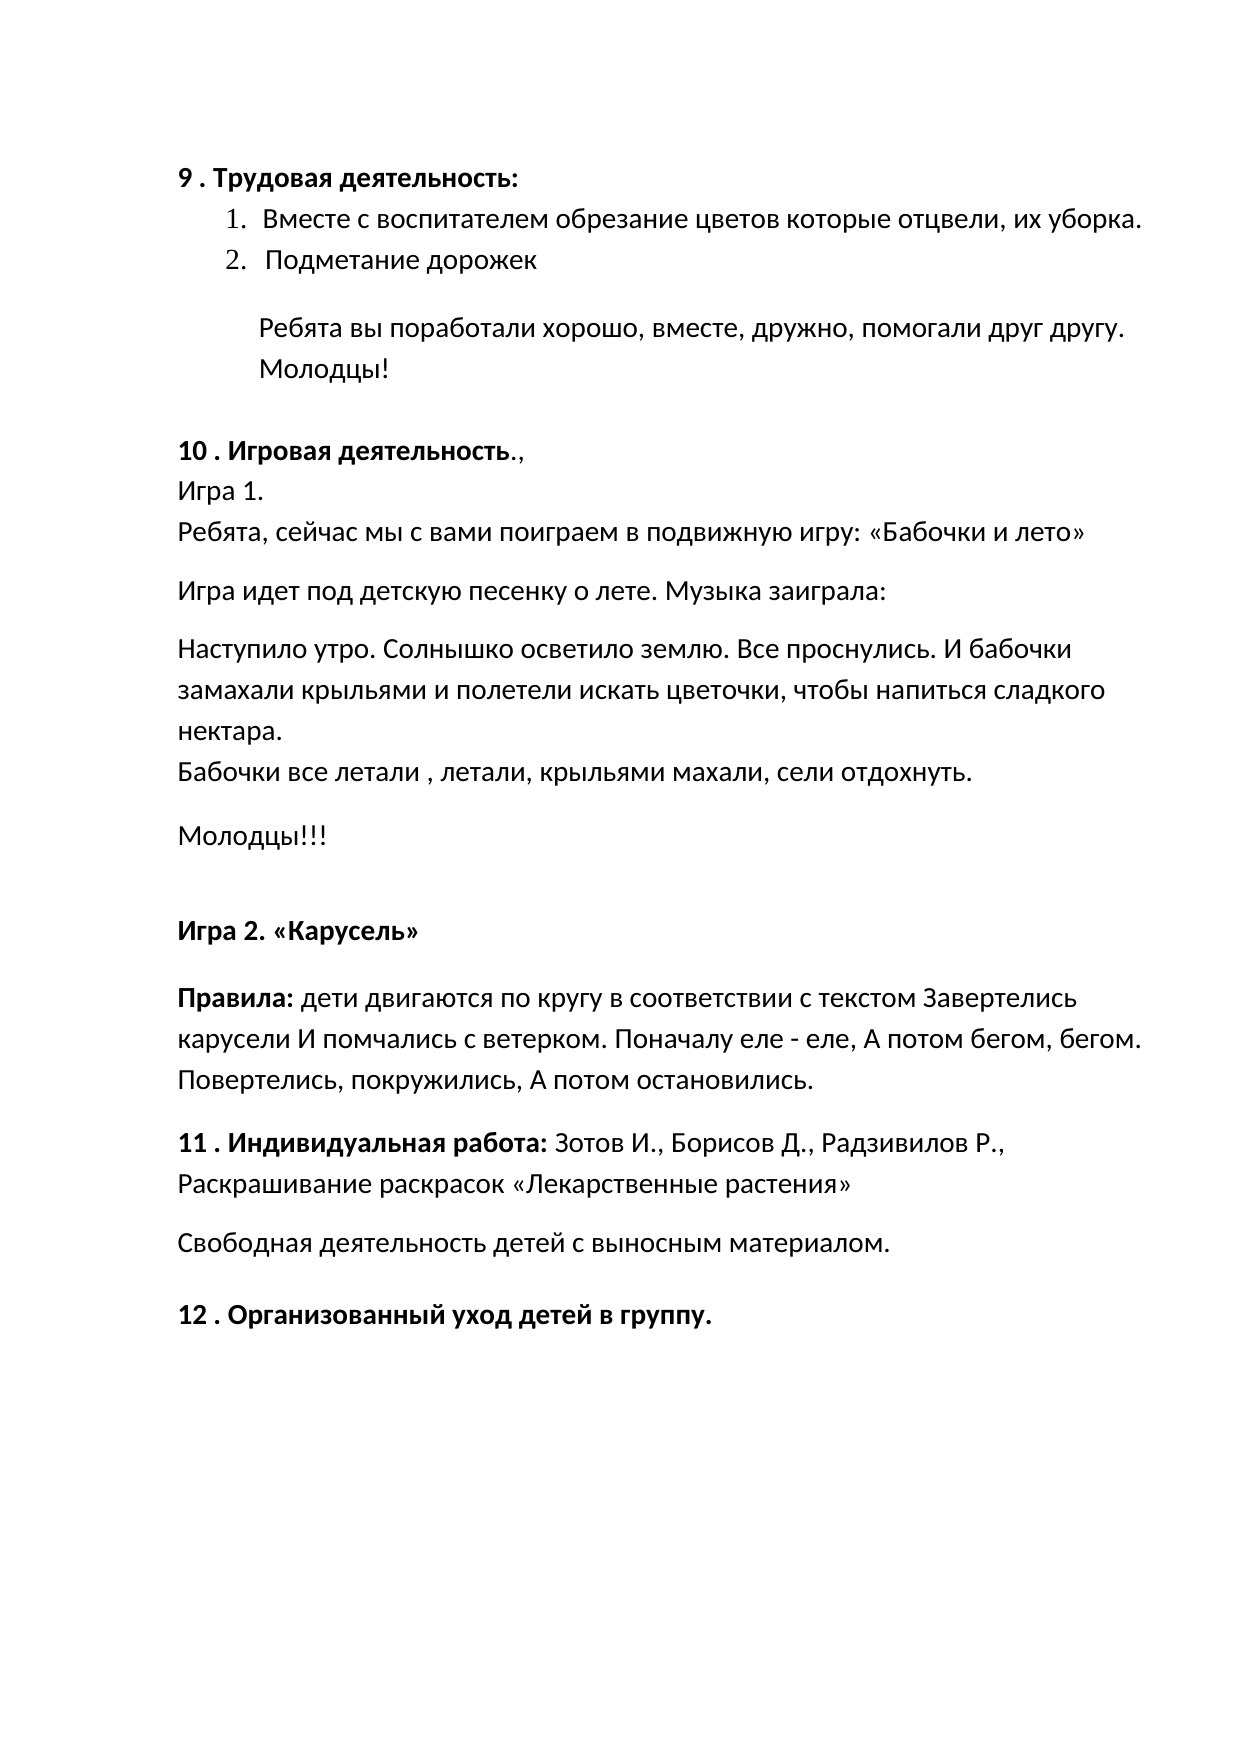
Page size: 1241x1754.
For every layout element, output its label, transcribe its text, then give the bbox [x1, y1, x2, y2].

text 10 . Игровая деятельность., [177, 432, 1152, 467]
text Свободная деятельность детей с выносным материалом. [177, 1224, 1152, 1260]
text Игра 1. [177, 472, 1152, 508]
text Игра 2. «Карусель» [177, 912, 1152, 948]
text 11 . Индивидуальная работа: Зотов И., Борисов Д., Радзивилов Р., Раскрашивание раскрасок «Лекарственные растения» [177, 1124, 1014, 1201]
text Правила: дети двигаются по кругу в соответствии с текстом Завертелись карусели И помчались с ветерком. Поначалу еле - еле, А потом бегом, бегом. Повертелись, покружились, А потом остановились. [177, 979, 1152, 1097]
text Молодцы!!! [177, 817, 1152, 853]
list Подметание дорожек [225, 241, 1152, 277]
text Ребята вы поработали хорошо, вместе, дружно, помогали друг другу. Молодцы! [258, 309, 1152, 385]
text Наступило утро. Солнышко осветило землю. Все проснулись. И бабочки замахали крыльями и полетели искать цветочки, чтобы напиться сладкого нектара. [177, 631, 1152, 748]
text 12 . Организованный уход детей в группу. [177, 1296, 1152, 1331]
text 9 . Трудовая деятельность: [177, 159, 1152, 195]
text Бабочки все летали , летали, крыльями махали, сели отдохнуть. [177, 753, 1152, 789]
list Вместе с воспитателем обрезание цветов которые отцвели, их уборка. [225, 200, 1152, 236]
text Ребята, сейчас мы с вами поиграем в подвижную игру: «Бабочки и лето» [177, 513, 1152, 549]
text Игра идет под детскую песенку о лете. Музыка заиграла: [177, 572, 1152, 608]
